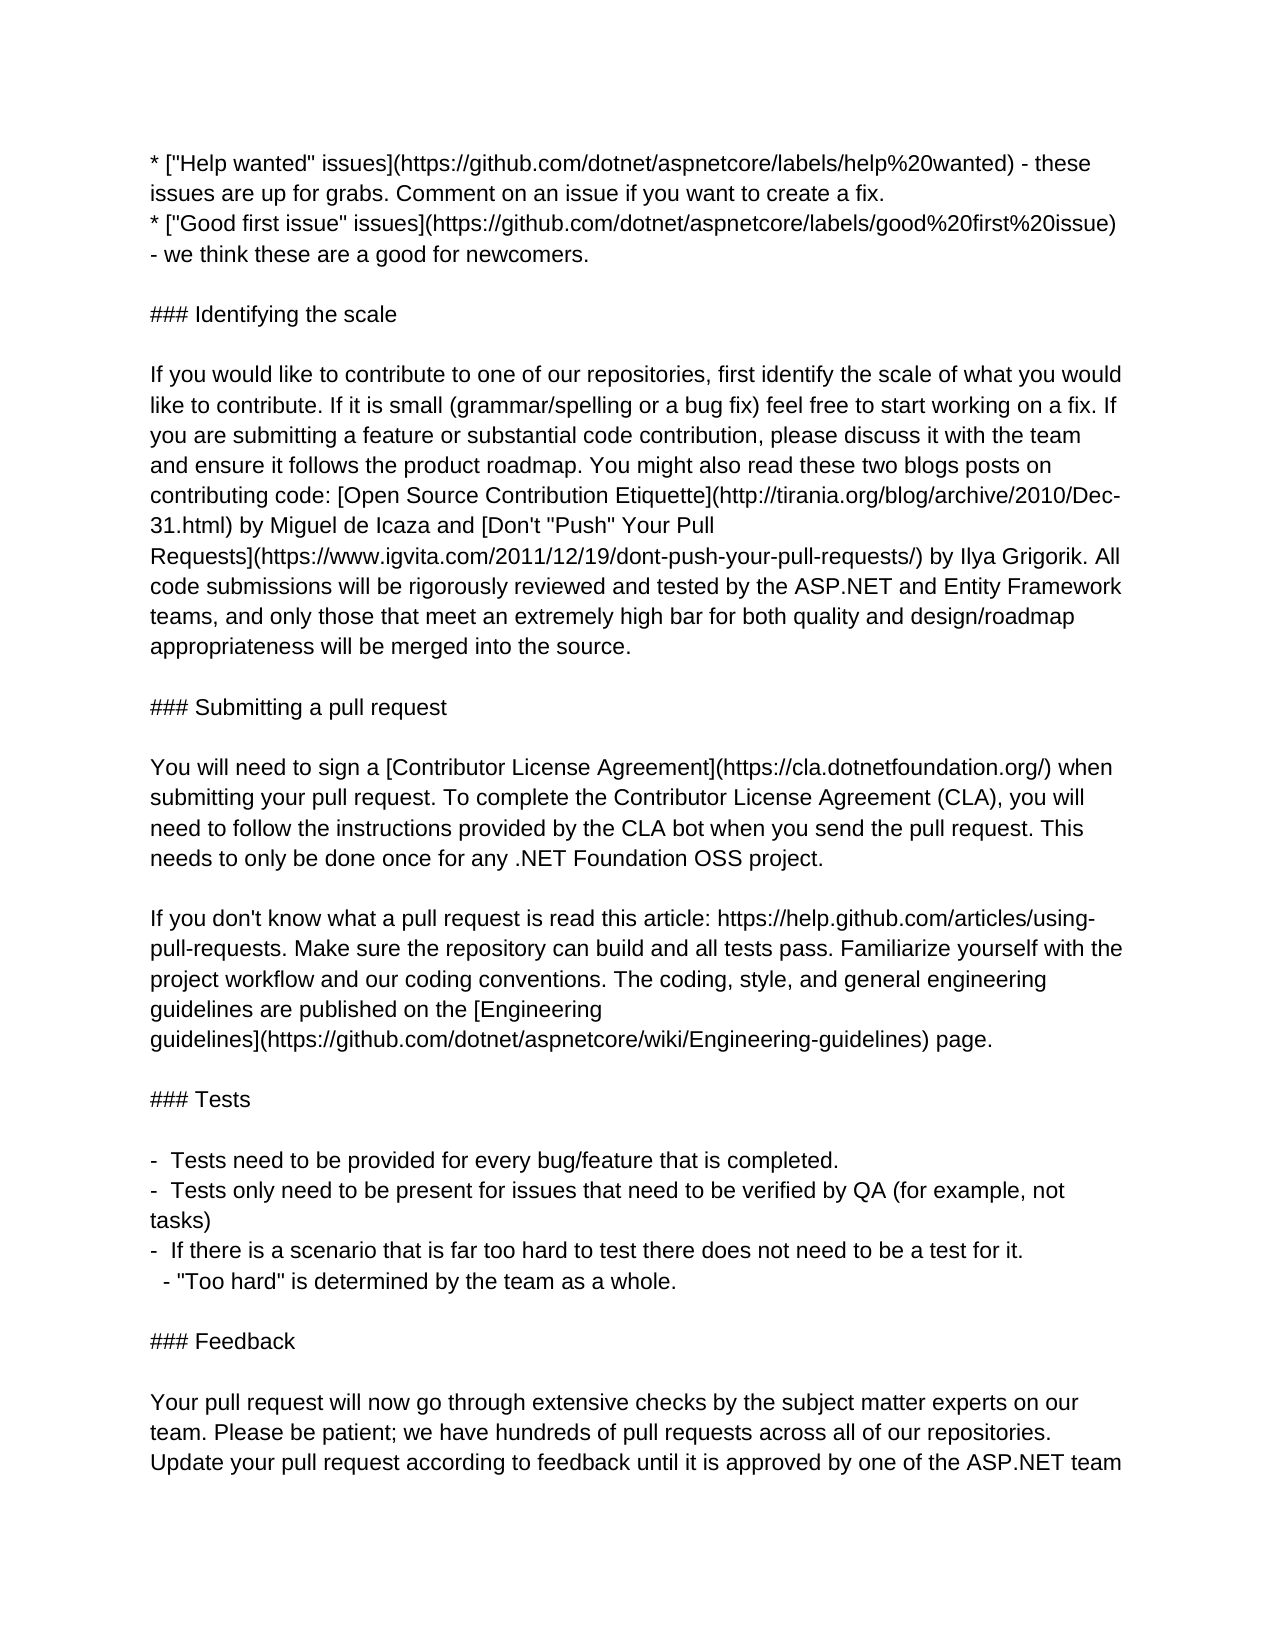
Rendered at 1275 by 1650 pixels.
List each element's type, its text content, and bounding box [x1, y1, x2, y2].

text * ["Help wanted" issues](https://github.com/dotnet/aspnetcore/labels/help%20wanted) - these issues are up for grabs. Comment on an issue if you want to create a fix. [150, 150, 1125, 207]
text ### Submitting a pull request [150, 694, 1125, 720]
text - If there is a scenario that is far too hard to test there does not need to be a test for it. [150, 1237, 1125, 1264]
text ### Feedback [150, 1328, 1125, 1354]
text ### Tests [150, 1086, 1125, 1113]
text * ["Good first issue" issues](https://github.com/dotnet/aspnetcore/labels/good%20first%20issue) - we think these are a good for newcomers. [150, 210, 1125, 267]
text - Tests need to be provided for every bug/feature that is completed. [150, 1147, 1125, 1173]
text - "Too hard" is determined by the team as a whole. [150, 1268, 1125, 1294]
text - Tests only need to be present for issues that need to be verified by QA (for example, not tasks) [150, 1177, 1125, 1234]
text If you would like to contribute to one of our repositories, first identify the scale of what you would like to contribute. If it is small (grammar/spelling or a bug fix) feel free to start working on a fix. If you are submitting a feature or substantial code contribution, please discuss it with the team and ensure it follows the product roadmap. You might also read these two blogs posts on contributing code: [Open Source Contribution Etiquette](http://tirania.org/blog/archive/2010/Dec-31.html) by Miguel de Icaza and [Don't "Push" Your Pull Requests](https://www.igvita.com/2011/12/19/dont-push-your-pull-requests/) by Ilya Grigorik. All code submissions will be rigorously reviewed and tested by the ASP.NET and Entity Framework teams, and only those that meet an extremely high bar for both quality and design/roadmap appropriateness will be merged into the source. [150, 361, 1125, 660]
text If you don't know what a pull request is read this article: https://help.github.com/articles/using-pull-requests. Make sure the repository can build and all tests pass. Familiarize yourself with the project workflow and our coding conventions. The coding, style, and general engineering guidelines are published on the [Engineering guidelines](https://github.com/dotnet/aspnetcore/wiki/Engineering-guidelines) page. [150, 905, 1125, 1052]
text You will need to sign a [Contributor License Agreement](https://cla.dotnetfoundation.org/) when submitting your pull request. To complete the Contributor License Agreement (CLA), you will need to follow the instructions provided by the CLA bot when you send the pull request. This needs to only be done once for any .NET Foundation OSS project. [150, 754, 1125, 871]
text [150, 1388, 1125, 1475]
text ### Identifying the scale [150, 301, 1125, 327]
